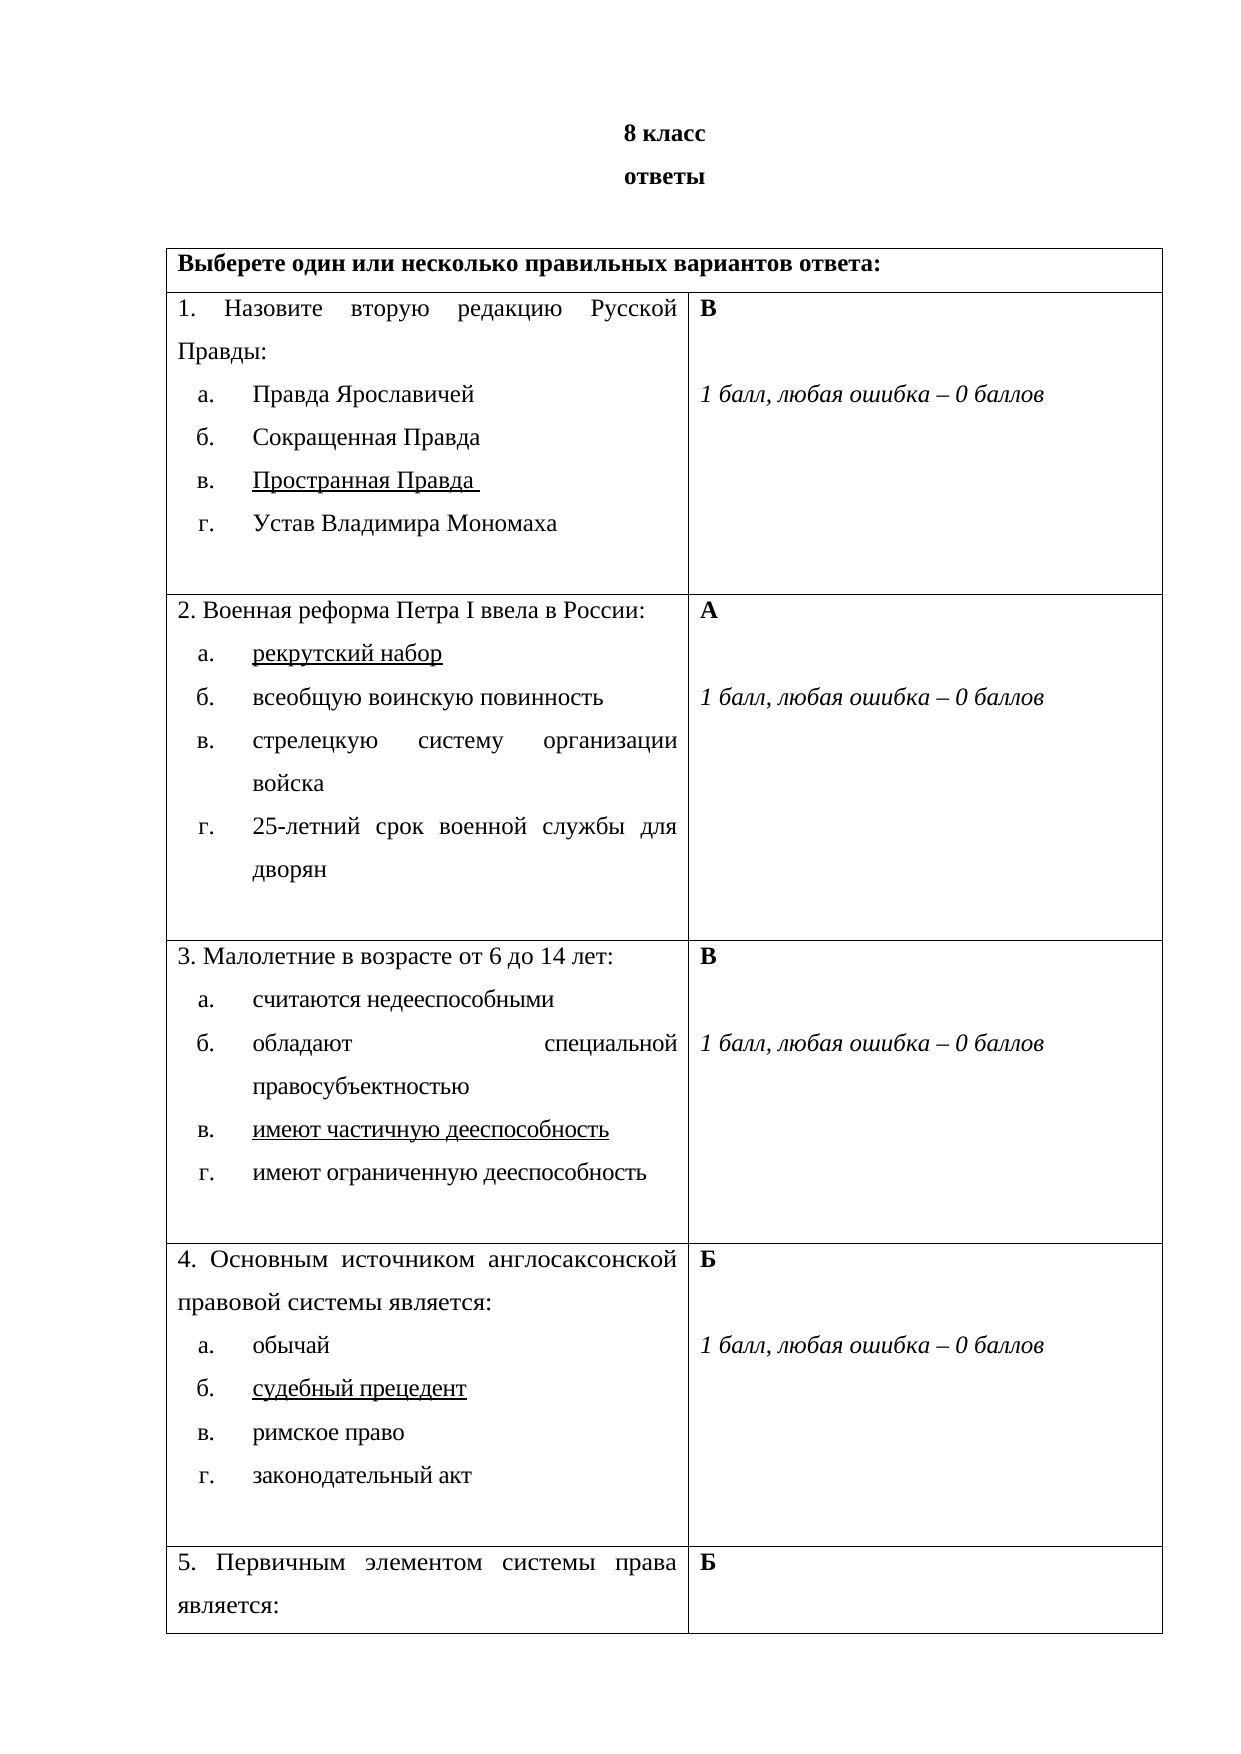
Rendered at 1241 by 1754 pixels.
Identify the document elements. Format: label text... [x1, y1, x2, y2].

table_cell 3. Малолетние в возрасте от 6 до 14 лет: считаются недееспособными обладают специальной правосубъектностью имеют частичную дееспособность имеют ограниченную дееспособность [167, 941, 688, 1243]
table_cell В 1 балл, любая ошибка – 0 баллов [689, 293, 1162, 594]
table_cell Б 1 балл, любая ошибка – 0 баллов [689, 1244, 1162, 1546]
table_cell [167, 1547, 688, 1633]
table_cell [689, 1547, 1162, 1633]
text 8 класс [177, 118, 1152, 147]
table_cell А 1 балл, любая ошибка – 0 баллов [689, 595, 1162, 940]
table_cell 4. Основным источником англосаксонской правовой системы является: обычай судебный прецедент римское право законодательный акт [167, 1244, 688, 1546]
table_cell В 1 балл, любая ошибка – 0 баллов [689, 941, 1162, 1243]
table_cell 1. Назовите вторую редакцию Русской Правды: Правда Ярославичей Сокращенная Правда Пространная Правда Устав Владимира Мономаха [167, 293, 688, 594]
table_header Выберете один или несколько правильных вариантов ответа: [167, 249, 1162, 292]
text ответы [177, 161, 1152, 190]
table_cell 2. Военная реформа Петра I ввела в России: рекрутский набор всеобщую воинскую повинность стрелецкую систему организации войска 25-летний срок военной службы для дворян [167, 595, 688, 940]
